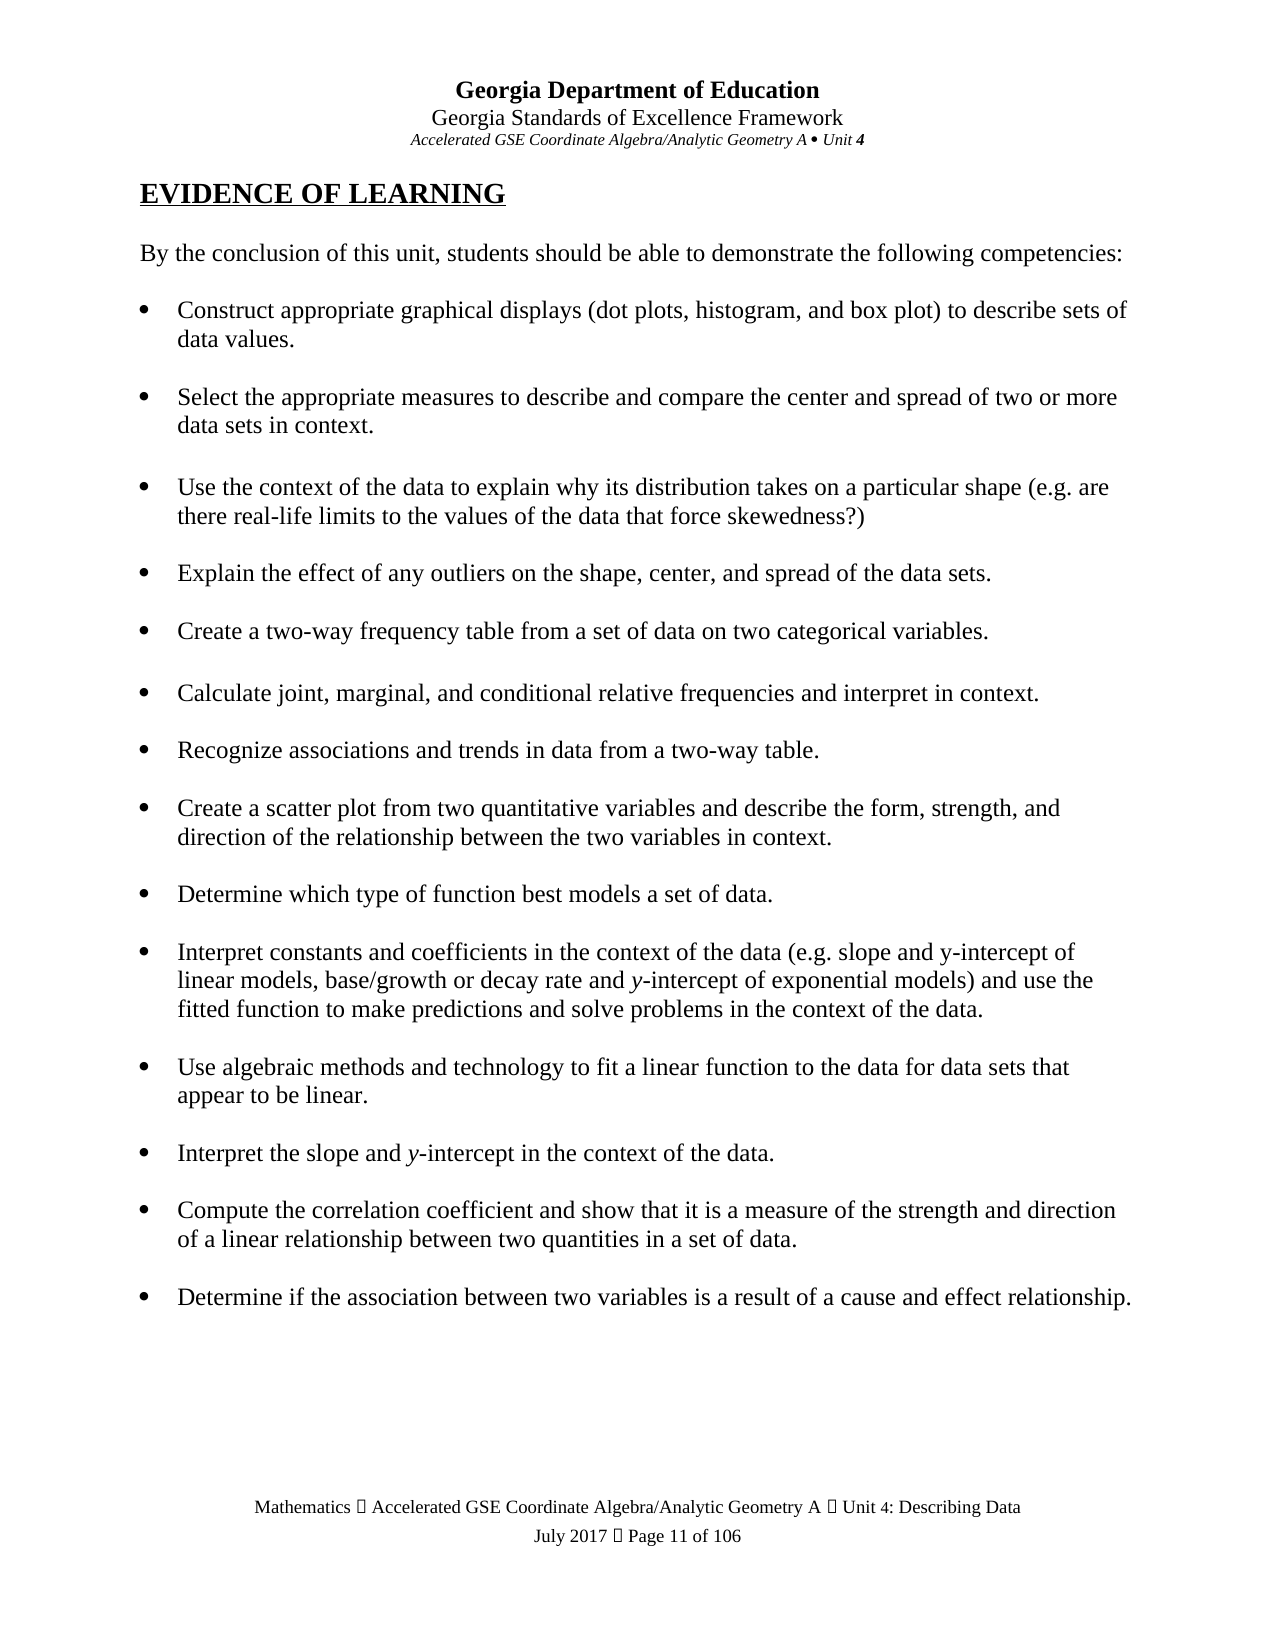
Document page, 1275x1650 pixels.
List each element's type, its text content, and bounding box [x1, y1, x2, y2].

list Create a scatter plot from two quantitative variables and describe the form, strength, and direction of the relationship between the two variables in context. [139, 793, 1135, 850]
list Determine which type of function best models a set of data. [139, 879, 1135, 908]
list Use the context of the data to explain why its distribution takes on a particular shape (e.g. are there real-life limits to the values of the data that force skewedness?) [139, 472, 1135, 530]
list Select the appropriate measures to describe and compare the center and spread of two or more data sets in context. [139, 382, 1135, 439]
list Create a two-way frequency table from a set of data on two categorical variables. [139, 616, 1135, 645]
list Construct appropriate graphical displays (dot plots, histogram, and box plot) to describe sets of data values. [139, 296, 1135, 353]
list Determine if the association between two variables is a result of a cause and effect relationship. [139, 1282, 1135, 1310]
list Recognize associations and trends in data from a two-way table. [139, 735, 1135, 764]
list Compute the correlation coefficient and show that it is a measure of the strength and direction of a linear relationship between two quantities in a set of data. [139, 1195, 1135, 1253]
list Interpret constants and coefficients in the context of the data (e.g. slope and y-intercept of linear models, base/growth or decay rate and y-intercept of exponential models) and use the fitted function to make predictions and solve problems in the context of the data. [139, 937, 1135, 1023]
list Use algebraic methods and technology to fit a linear function to the data for data sets that appear to be linear. [139, 1052, 1135, 1109]
subtitle EVIDENCE OF LEARNING [139, 176, 1135, 209]
list Calculate joint, marginal, and conditional relative frequencies and interpret in context. [139, 678, 1135, 707]
list Explain the effect of any outliers on the shape, center, and spread of the data sets. [139, 558, 1135, 587]
text By the conclusion of this unit, students should be able to demonstrate the following competencies: [139, 238, 1135, 267]
list Interpret the slope and y-intercept in the context of the data. [139, 1138, 1135, 1167]
